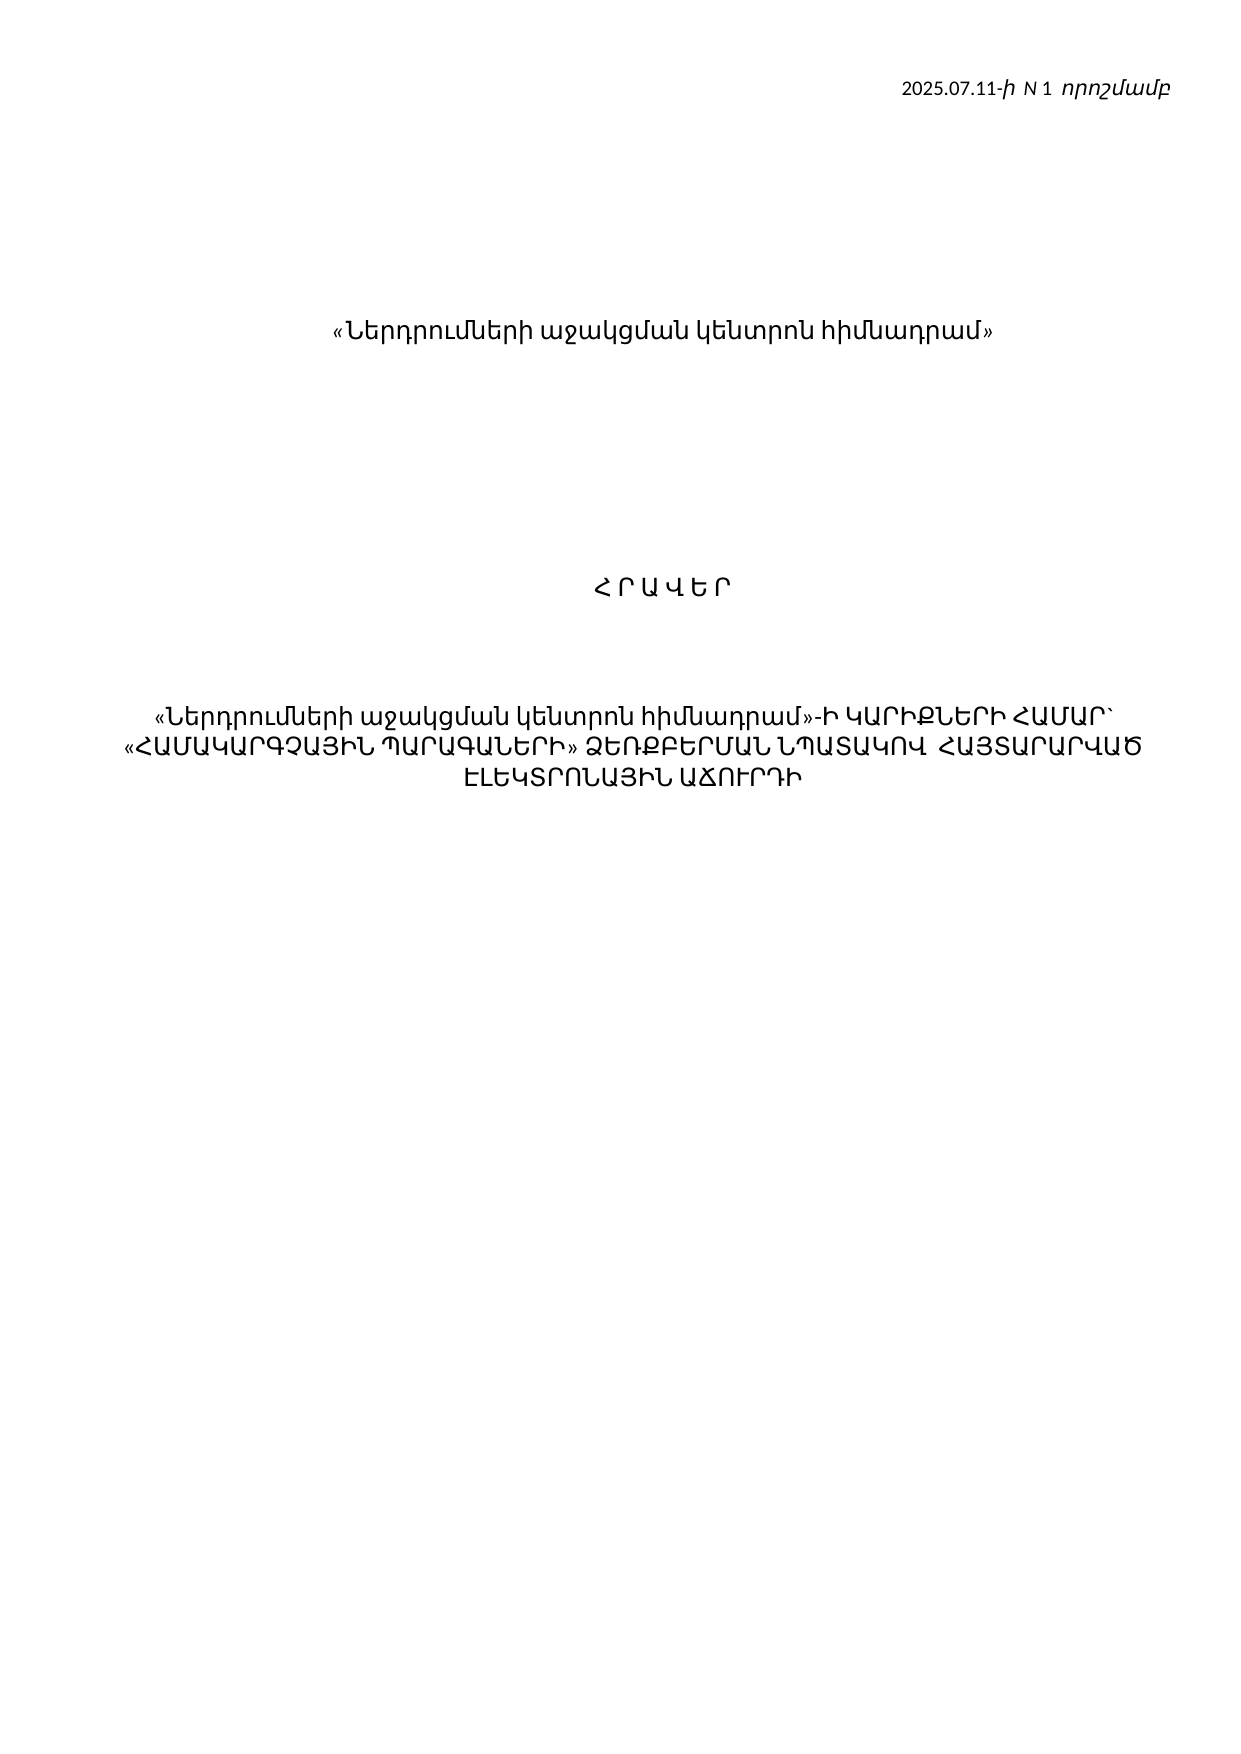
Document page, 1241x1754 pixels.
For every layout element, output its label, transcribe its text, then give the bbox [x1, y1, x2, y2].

text « Ներդրումների աջակցման կենտրոն հիմնադրամ» [94, 316, 1172, 346]
text Հ Ր Ա Վ Ե Ր [94, 572, 1172, 602]
text «Ներդրումների աջակցման կենտրոն հիմնադրամ»-Ի ԿԱՐԻՔՆԵՐԻ ՀԱՄԱՐ` «ՀԱՄԱԿԱՐԳՉԱՅԻՆ ՊԱՐԱԳԱՆԵՐԻ» ՁԵՌՔԲԵՐՄԱՆ ՆՊԱՏԱԿՈՎ ՀԱՅՏԱՐԱՐՎԱԾ ԷԼԵԿՏՐՈՆԱՅԻՆ ԱՃՈՒՐԴԻ [94, 701, 1172, 792]
text 2025.07.11 -ի N 1 որոշմամբ [94, 75, 1171, 100]
